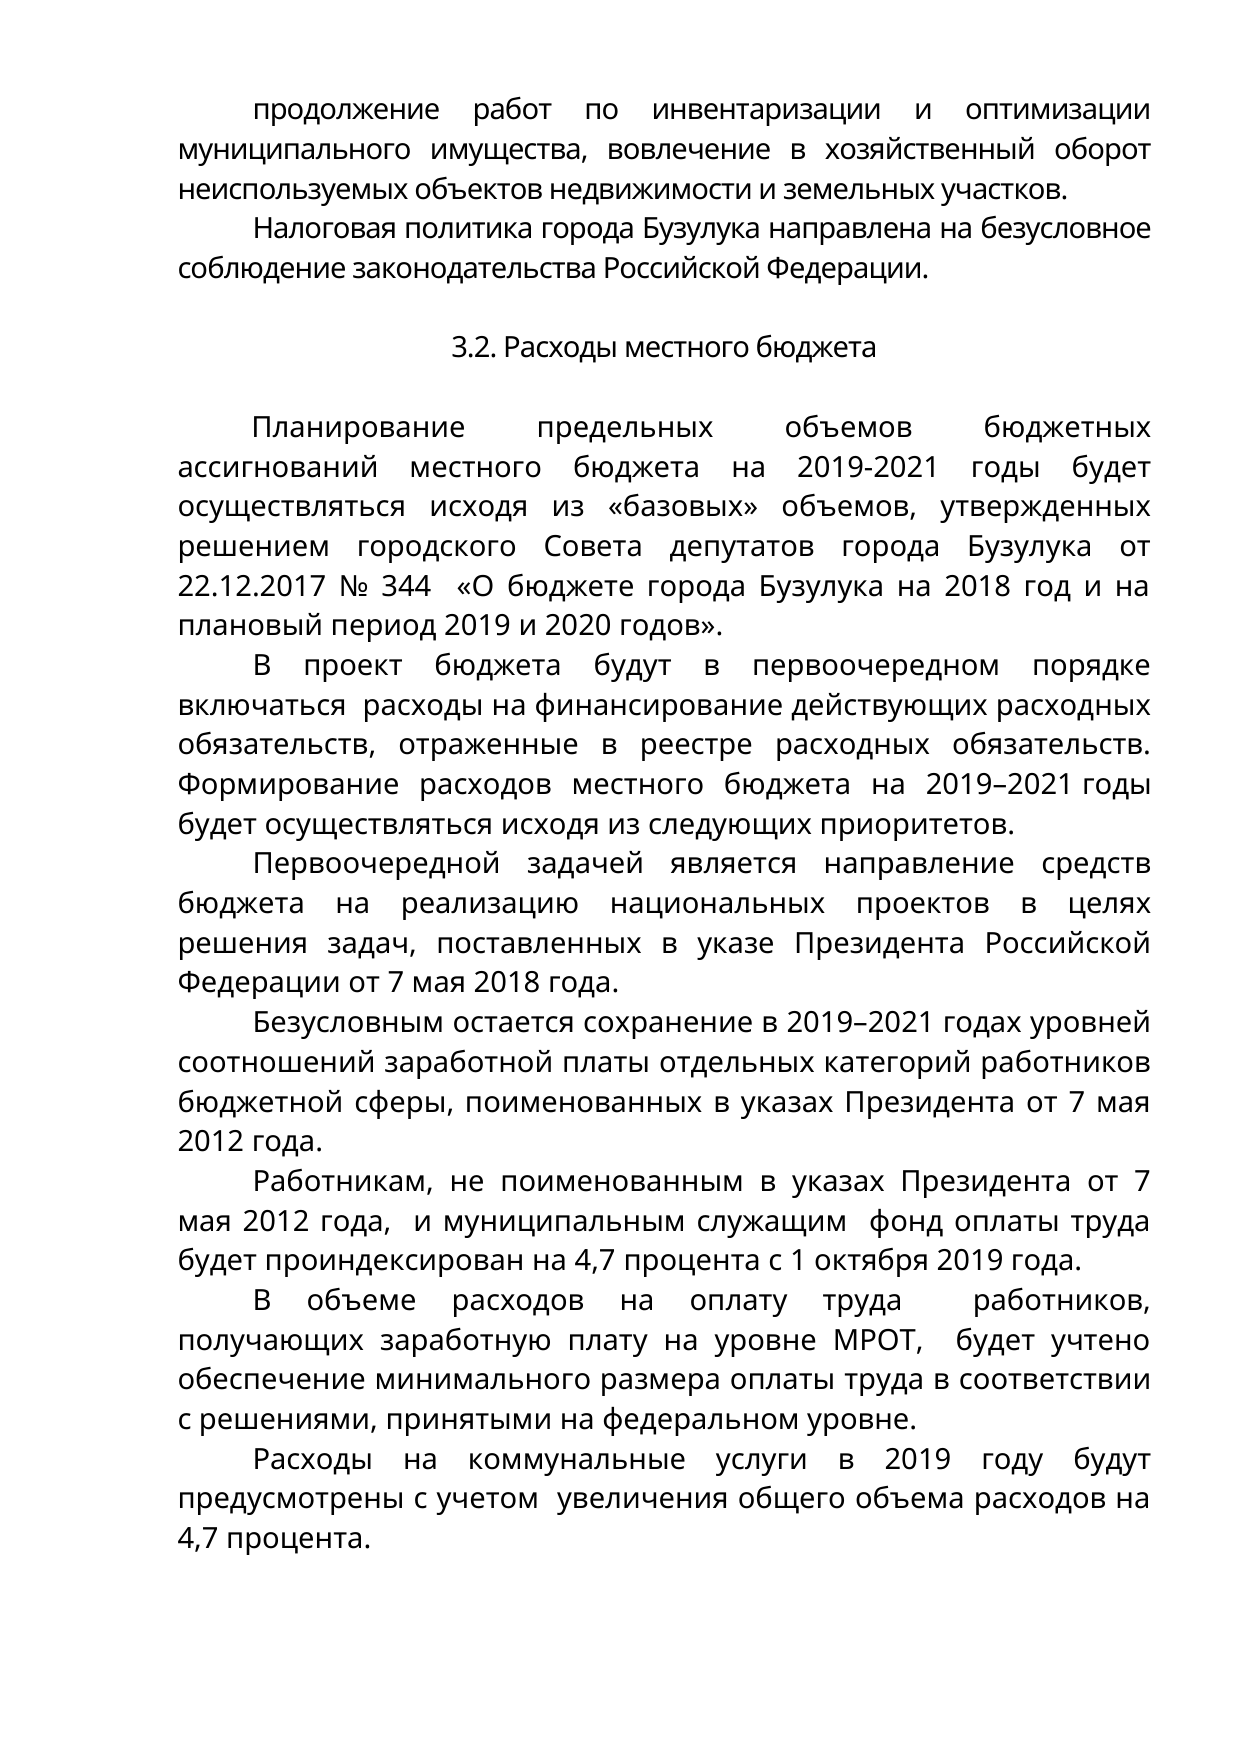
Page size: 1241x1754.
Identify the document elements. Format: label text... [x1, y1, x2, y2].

text Налоговая политика города Бузулука направлена на безусловное соблюдение законодательства Российской Федерации. [177, 208, 1152, 287]
text В проект бюджета будут в первоочередном порядке включаться расходы на финансирование действующих расходных обязательств, отраженные в реестре расходных обязательств. Формирование расходов местного бюджета на 2019–2021 годы будет осуществляться исходя из следующих приоритетов. [177, 644, 1152, 843]
text В объеме расходов на оплату труда работников, получающих заработную плату на уровне МРОТ, будет учтено обеспечение минимального размера оплаты труда в соответствии с решениями, принятыми на федеральном уровне. [177, 1279, 1152, 1438]
text 3.2. Расходы местного бюджета [177, 327, 1152, 366]
text Планирование предельных объемов бюджетных ассигнований местного бюджета на 2019-2021 годы будет осуществляться исходя из «базовых» объемов, утвержденных решением городского Совета депутатов города Бузулука от 22.12.2017 № 344 «О бюджете города Бузулука на 2018 год и на плановый период 2019 и 2020 годов». [177, 406, 1152, 644]
text продолжение работ по инвентаризации и оптимизации муниципального имущества, вовлечение в хозяйственный оборот неиспользуемых объектов недвижимости и земельных участков. [177, 89, 1152, 208]
text Безусловным остается сохранение в 2019–2021 годах уровней соотношений заработной платы отдельных категорий работников бюджетной сферы, поименованных в указах Президента от 7 мая 2012 года. [177, 1001, 1152, 1160]
text Первоочередной задачей является направление средств бюджета на реализацию национальных проектов в целях решения задач, поставленных в указе Президента Российской Федерации от 7 мая 2018 года. [177, 843, 1152, 1001]
text Расходы на коммунальные услуги в 2019 году будут предусмотрены с учетом увеличения общего объема расходов на 4,7 процента. [177, 1438, 1152, 1557]
text Работникам, не поименованным в указах Президента от 7 мая 2012 года, и муниципальным служащим фонд оплаты труда будет проиндексирован на 4,7 процента с 1 октября 2019 года. [177, 1160, 1152, 1279]
